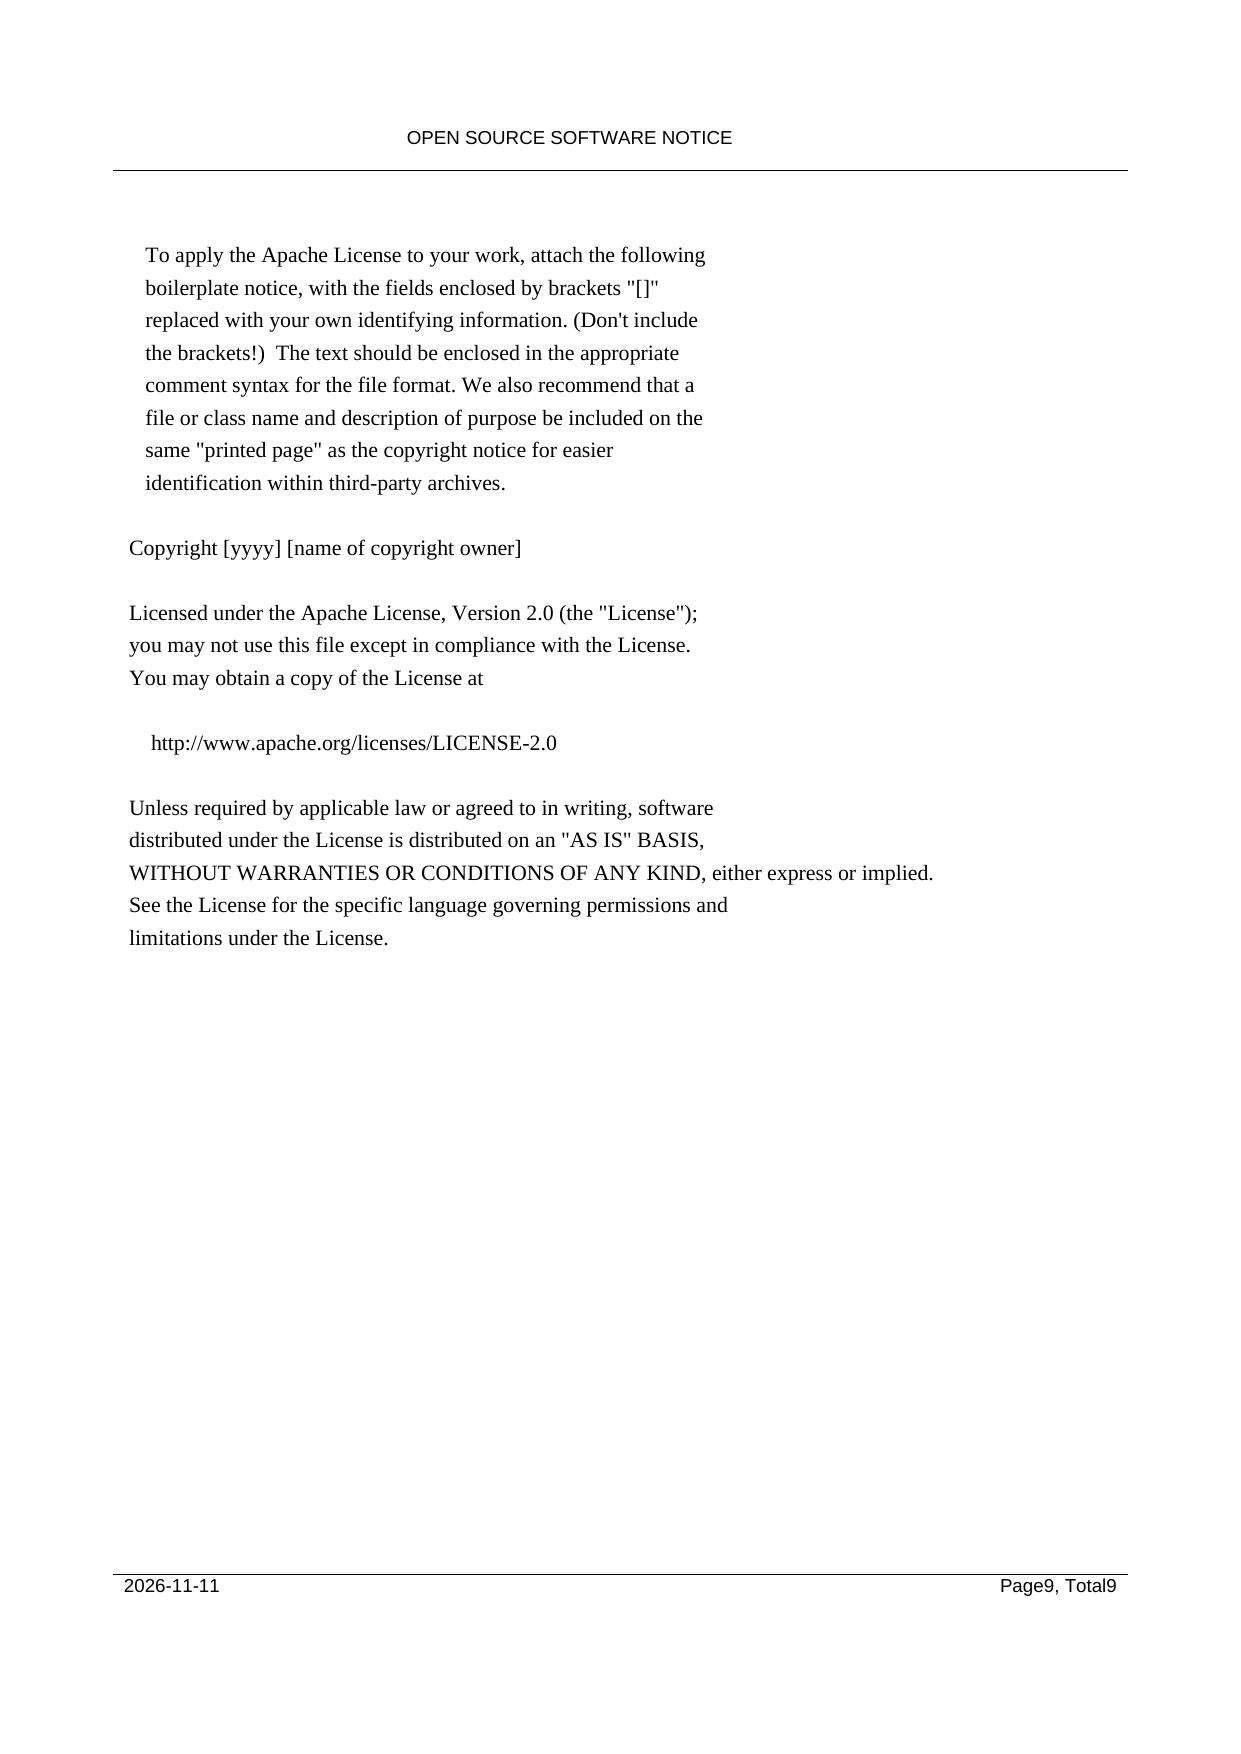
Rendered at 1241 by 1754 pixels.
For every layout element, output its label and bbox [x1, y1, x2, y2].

text [112, 206, 1128, 954]
